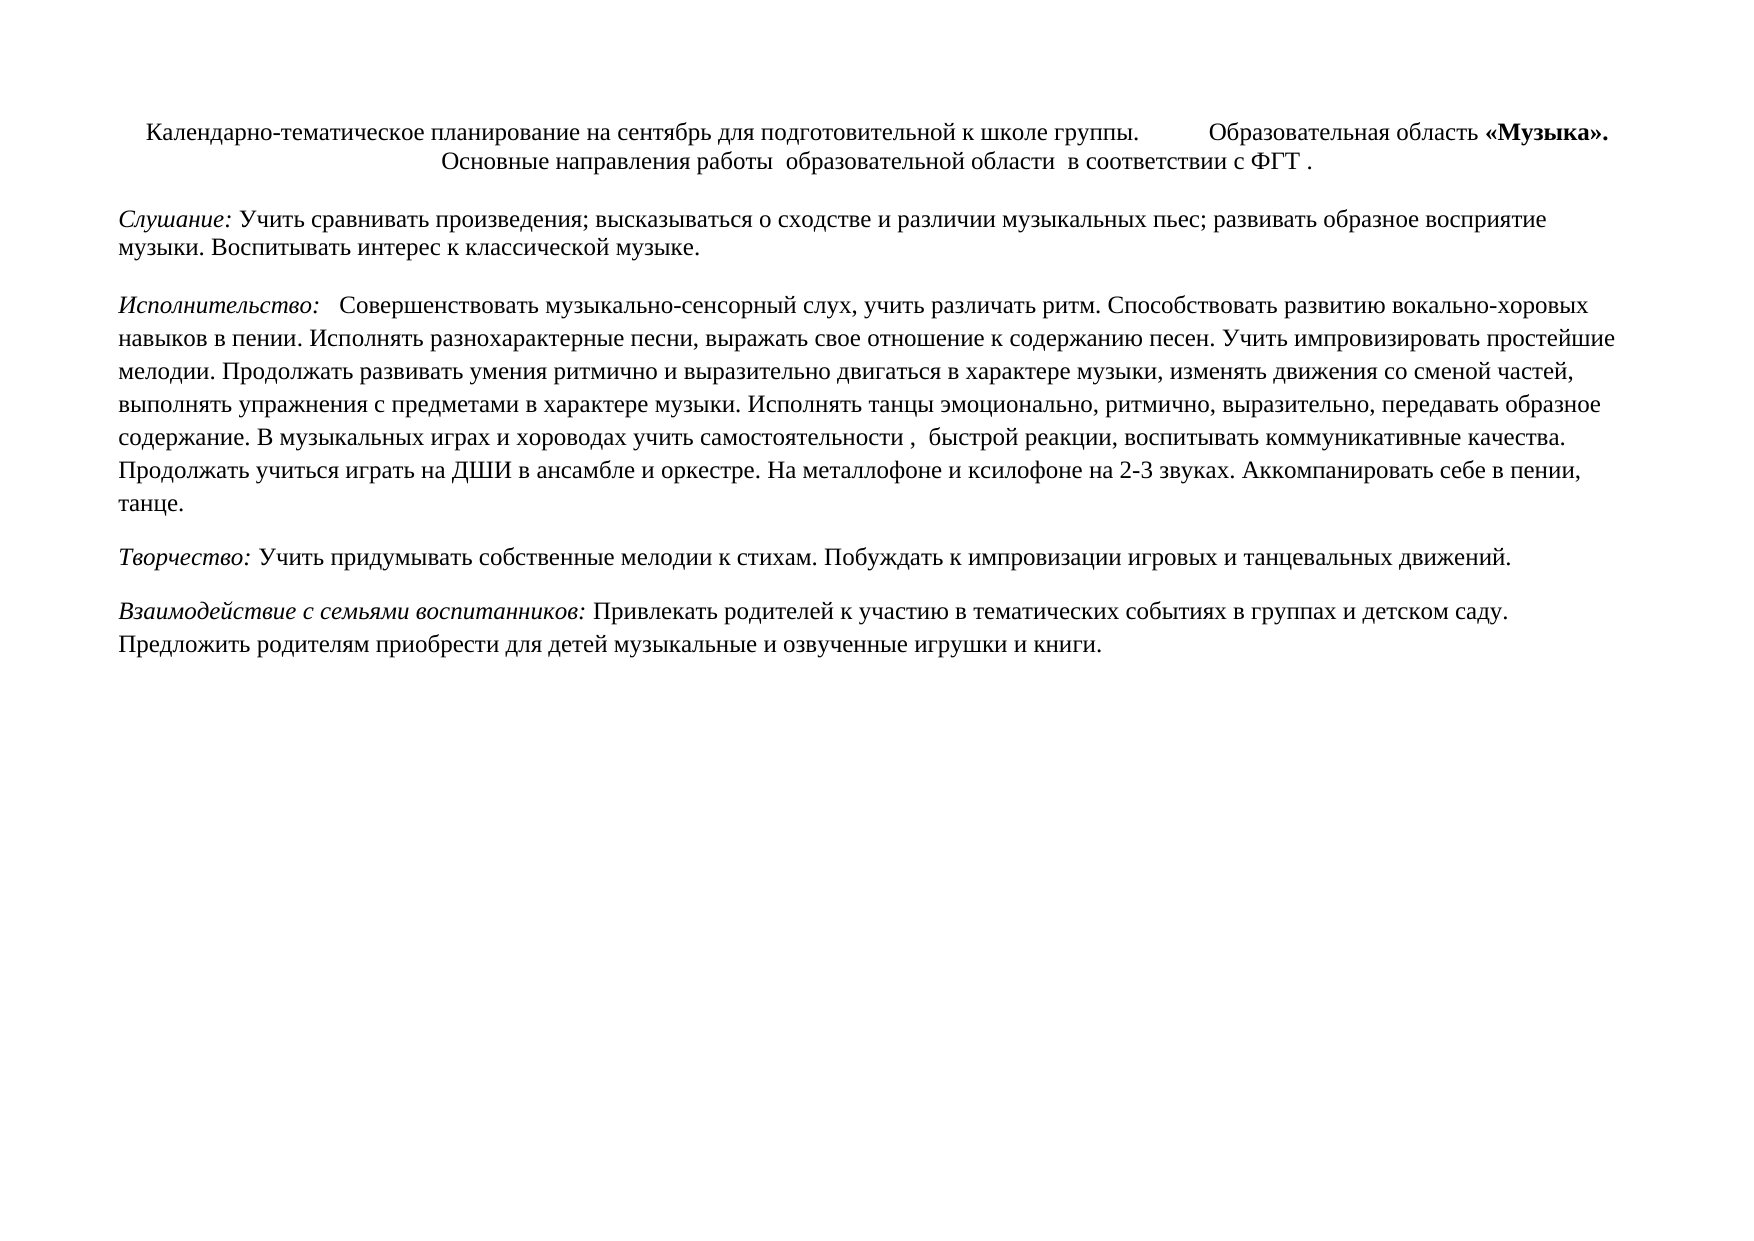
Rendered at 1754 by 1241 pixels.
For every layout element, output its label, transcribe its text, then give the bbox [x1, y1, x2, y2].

text Исполнительство: Совершенствовать музыкально-сенсорный слух, учить различать ритм. Способствовать развитию вокально-хоровых навыков в пении. Исполнять разнохарактерные песни, выражать свое отношение к содержанию песен. Учить импровизировать простейшие мелодии. Продолжать развивать умения ритмично и выразительно двигаться в характере музыки, изменять движения со сменой частей, выполнять упражнения с предметами в характере музыки. Исполнять танцы эмоционально, ритмично, выразительно, передавать образное содержание. В музыкальных играх и хороводах учить самостоятельности , быстрой реакции, воспитывать коммуникативные качества. Продолжать учиться играть на ДШИ в ансамбле и оркестре. На металлофоне и ксилофоне на 2-3 звуках. Аккомпанировать себе в пении, танце. [118, 290, 1636, 517]
text Календарно-тематическое планирование на сентябрь для подготовительной к школе группы. Образовательная область «Музыка». [118, 117, 1636, 146]
text Слушание: Учить сравнивать произведения; высказываться о сходстве и различии музыкальных пьес; развивать образное восприятие музыки. Воспитывать интерес к классической музыке. [118, 204, 1636, 261]
text Основные направления работы образовательной области в соответствии с ФГТ . [118, 146, 1636, 175]
text Творчество: Учить придумывать собственные мелодии к стихам. Побуждать к импровизации игровых и танцевальных движений. [118, 542, 1636, 571]
text Взаимодействие с семьями воспитанников: Привлекать родителей к участию в тематических событиях в группах и детском саду. Предложить родителям приобрести для детей музыкальные и озвученные игрушки и книги. [118, 596, 1636, 657]
